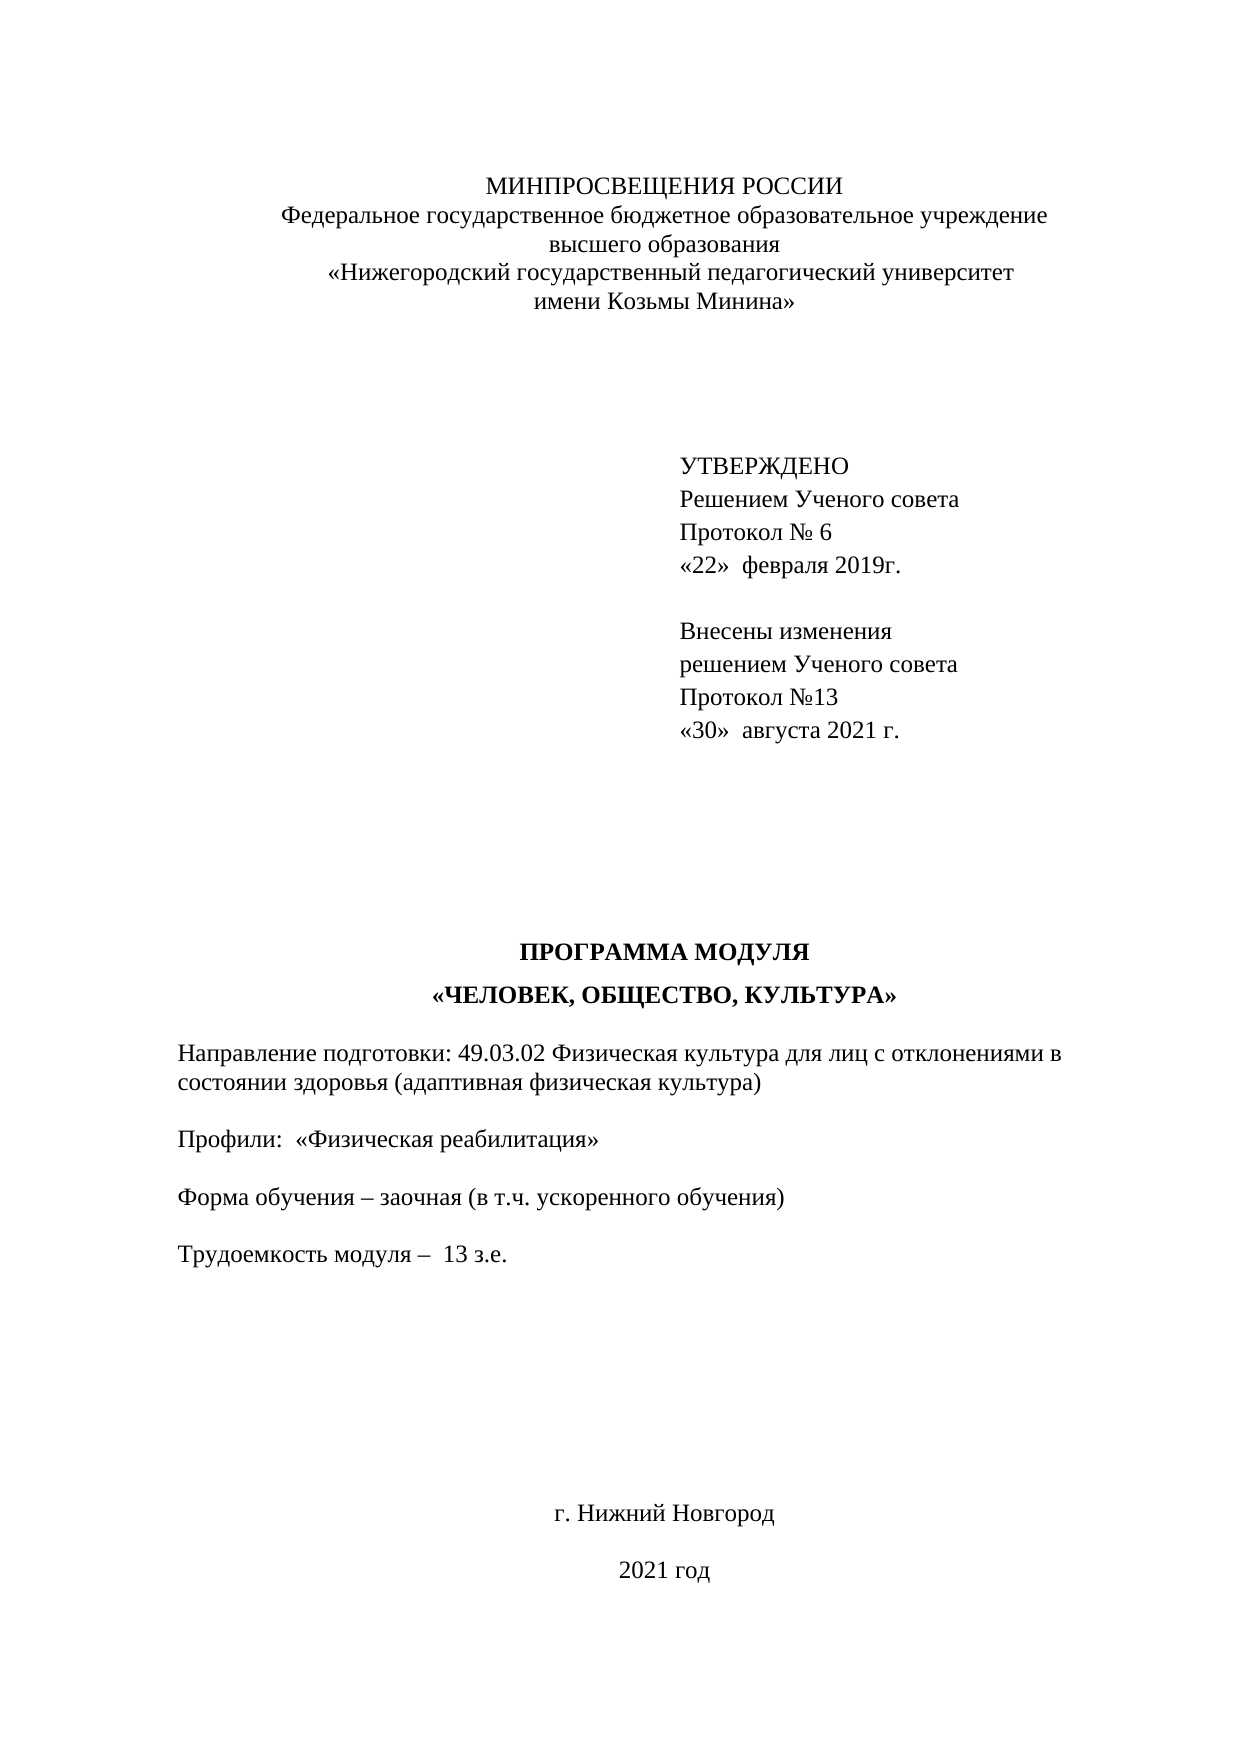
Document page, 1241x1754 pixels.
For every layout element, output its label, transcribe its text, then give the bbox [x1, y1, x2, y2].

text «Нижегородский государственный педагогический университет [177, 257, 1152, 286]
text Трудоемкость модуля – 13 з.е. [177, 1239, 1152, 1268]
text Внесены изменения [679, 616, 1152, 645]
text «30» августа 2021 г. [679, 716, 1152, 744]
text Форма обучения – заочная (в т.ч. ускоренного обучения) [177, 1182, 1152, 1211]
text г. Нижний Новгород [177, 1498, 1152, 1527]
text Решением Ученого совета [679, 484, 1152, 513]
text программа модуля [177, 937, 1152, 966]
text Направление подготовки: 49.03.02 Физическая культура для лиц с отклонениями в состоянии здоровья (адаптивная физическая культура) [177, 1038, 1152, 1096]
text имени Козьмы Минина» [177, 286, 1152, 315]
text Протокол №13 [679, 682, 1152, 711]
text высшего образования [177, 229, 1152, 257]
text Федеральное государственное бюджетное образовательное учреждение [177, 200, 1152, 229]
text «22» февраля 2019г. [679, 550, 1152, 579]
text решением Ученого совета [679, 649, 1152, 678]
text УТВЕРЖДЕНО [679, 451, 1152, 480]
text 2021 год [177, 1556, 1152, 1584]
text МИНПРОСВЕЩЕНИЯ РОССИИ [177, 171, 1152, 200]
text Протокол № 6 [679, 517, 1152, 546]
text «Человек, общество, культура» [177, 981, 1152, 1009]
text Профили: «Физическая реабилитация» [177, 1124, 1152, 1153]
